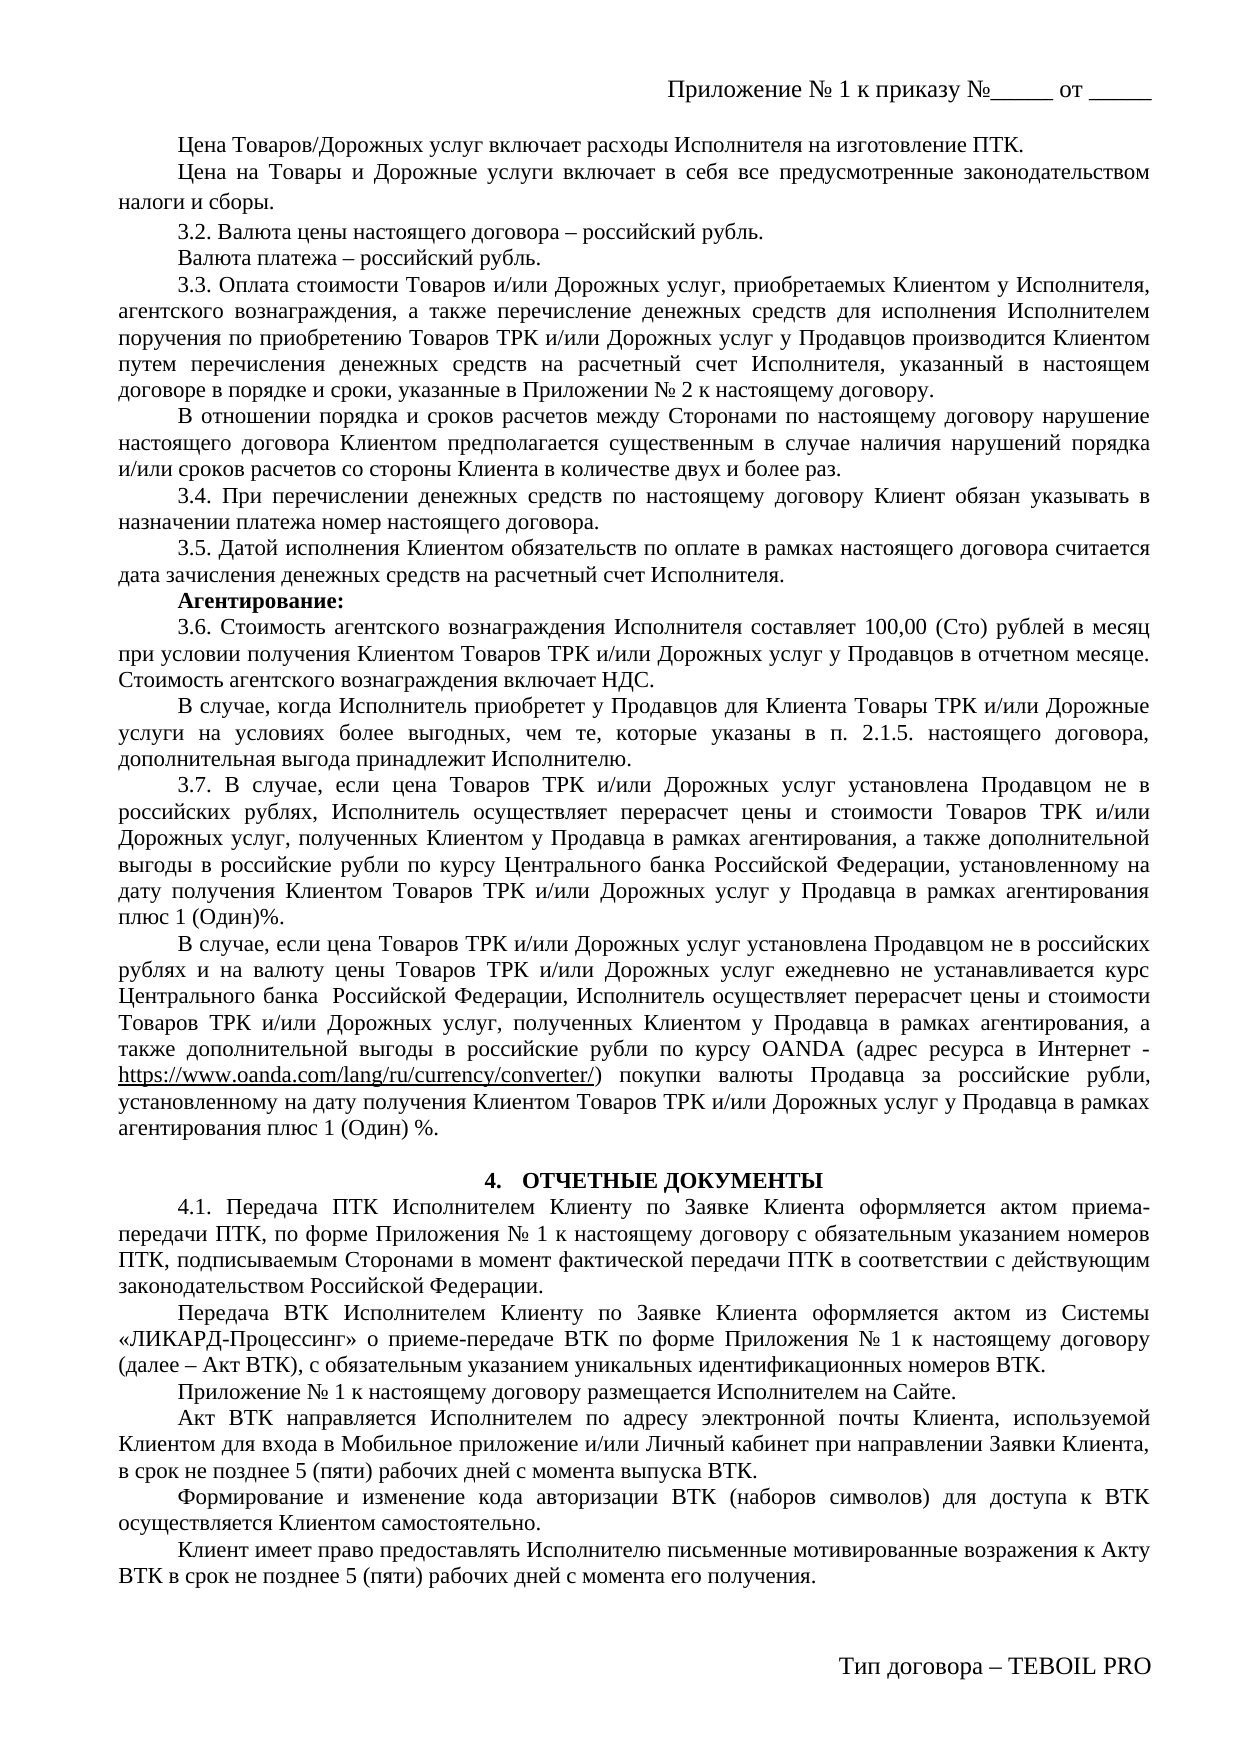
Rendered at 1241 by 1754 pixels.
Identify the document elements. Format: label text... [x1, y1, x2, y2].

text Цена на Товары и Дорожные услуги включает в себя все предусмотренные законодательством налоги и сборы. [118, 158, 1152, 214]
text Клиент имеет право предоставлять Исполнителю письменные мотивированные возражения к Акту ВТК в срок не позднее 5 (пяти) рабочих дней с момента его получения. [118, 1536, 1152, 1588]
text Агентирование: [118, 587, 1152, 613]
text 3.7. В случае, если цена Товаров ТРК и/или Дорожных услуг установлена Продавцом не в российских рублях, Исполнитель осуществляет перерасчет цены и стоимости Товаров ТРК и/или Дорожных услуг, полученных Клиентом у Продавца в рамках агентирования, а также дополнительной выгоды в российские рубли по курсу Центрального банка Российской Федерации, установленному на дату получения Клиентом Товаров ТРК и/или Дорожных услуг у Продавца в рамках агентирования плюс 1 (Один)%. [118, 772, 1152, 930]
text В случае, когда Исполнитель приобретет у Продавцов для Клиента Товары ТРК и/или Дорожные услуги на условиях более выгодных, чем те, которые указаны в п. 2.1.5. настоящего договора, дополнительная выгода принадлежит Исполнителю. [118, 692, 1152, 772]
text 3.2. Валюта цены настоящего договора – российский рубль. [118, 218, 1152, 244]
text Валюта платежа – российский рубль. [118, 244, 1152, 271]
text 3.5. Датой исполнения Клиентом обязательств по оплате в рамках настоящего договора считается дата зачисления денежных средств на расчетный счет Исполнителя. [118, 534, 1152, 587]
list ОТЧЕТНЫЕ ДОКУМЕНТЫ [156, 1167, 1152, 1193]
text Акт ВТК направляется Исполнителем по адресу электронной почты Клиента, используемой Клиентом для входа в Мобильное приложение и/или Личный кабинет при направлении Заявки Клиента, в срок не позднее 5 (пяти) рабочих дней с момента выпуска ВТК. [118, 1404, 1152, 1483]
text В отношении порядка и сроков расчетов между Сторонами по настоящему договору нарушение настоящего договора Клиентом предполагается существенным в случае наличия нарушений порядка и/или сроков расчетов со стороны Клиента в количестве двух и более раз. [118, 403, 1152, 482]
text Формирование и изменение кода авторизации ВТК (наборов символов) для доступа к ВТК осуществляется Клиентом самостоятельно. [118, 1483, 1152, 1536]
text Цена Товаров/Дорожных услуг включает расходы Исполнителя на изготовление ПТК. [118, 131, 1152, 158]
text В случае, если цена Товаров ТРК и/или Дорожных услуг установлена Продавцом не в российских рублях и на валюту цены Товаров ТРК и/или Дорожных услуг ежедневно не устанавливается курс Центрального банка Российской Федерации, Исполнитель осуществляет перерасчет цены и стоимости Товаров ТРК и/или Дорожных услуг, полученных Клиентом у Продавца в рамках агентирования, а также дополнительной выгоды в российские рубли по курсу OANDA (адрес ресурса в Интернет - https://www.oanda.com/lang/ru/currency/converter/) покупки валюты Продавца за российские рубли, установленному на дату получения Клиентом Товаров ТРК и/или Дорожных услуг у Продавца в рамках агентирования плюс 1 (Один) %. [118, 930, 1152, 1141]
text 4.1. Передача ПТК Исполнителем Клиенту по Заявке Клиента оформляется актом приема-передачи ПТК, по форме Приложения № 1 к настоящему договору с обязательным указанием номеров ПТК, подписываемым Сторонами в момент фактической передачи ПТК в соответствии с действующим законодательством Российской Федерации. [118, 1193, 1152, 1299]
text 3.6. Стоимость агентского вознаграждения Исполнителя составляет 100,00 (Сто) рублей в месяц при условии получения Клиентом Товаров ТРК и/или Дорожных услуг у Продавцов в отчетном месяце. Стоимость агентского вознаграждения включает НДС. [118, 613, 1152, 692]
text 3.4. При перечислении денежных средств по настоящему договору Клиент обязан указывать в назначении платежа номер настоящего договора. [118, 482, 1152, 534]
text 3.3. Оплата стоимости Товаров и/или Дорожных услуг, приобретаемых Клиентом у Исполнителя, агентского вознаграждения, а также перечисление денежных средств для исполнения Исполнителем поручения по приобретению Товаров ТРК и/или Дорожных услуг у Продавцов производится Клиентом путем перечисления денежных средств на расчетный счет Исполнителя, указанный в настоящем договоре в порядке и сроки, указанные в Приложении № 2 к настоящему договору. [118, 271, 1152, 403]
text Передача ВТК Исполнителем Клиенту по Заявке Клиента оформляется актом из Системы «ЛИКАРД-Процессинг» о приеме-передаче ВТК по форме Приложения № 1 к настоящему договору (далее – Акт ВТК), с обязательным указанием уникальных идентификационных номеров ВТК. [118, 1299, 1152, 1378]
text Приложение № 1 к настоящему договору размещается Исполнителем на Сайте. [118, 1378, 1152, 1404]
